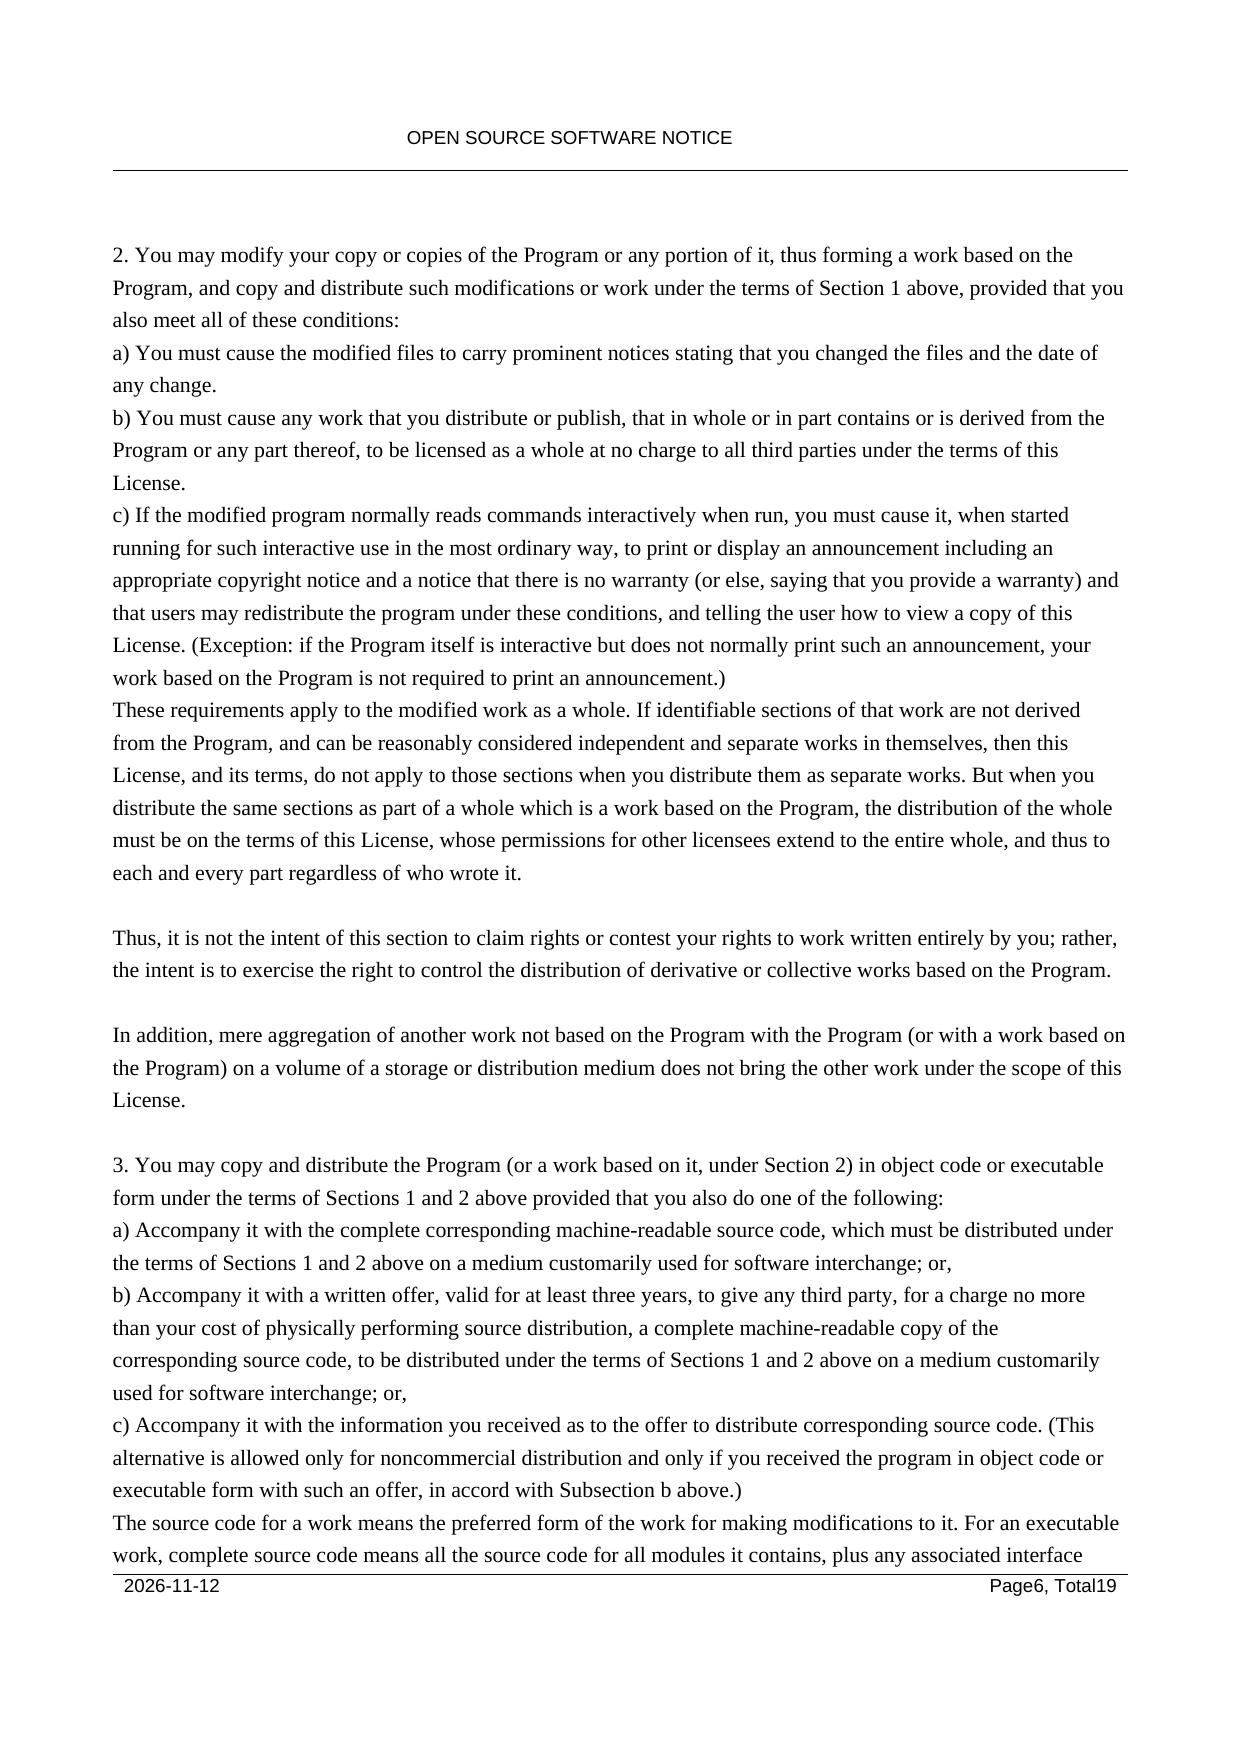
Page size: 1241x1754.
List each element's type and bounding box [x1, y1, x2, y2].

text [112, 206, 1128, 1571]
